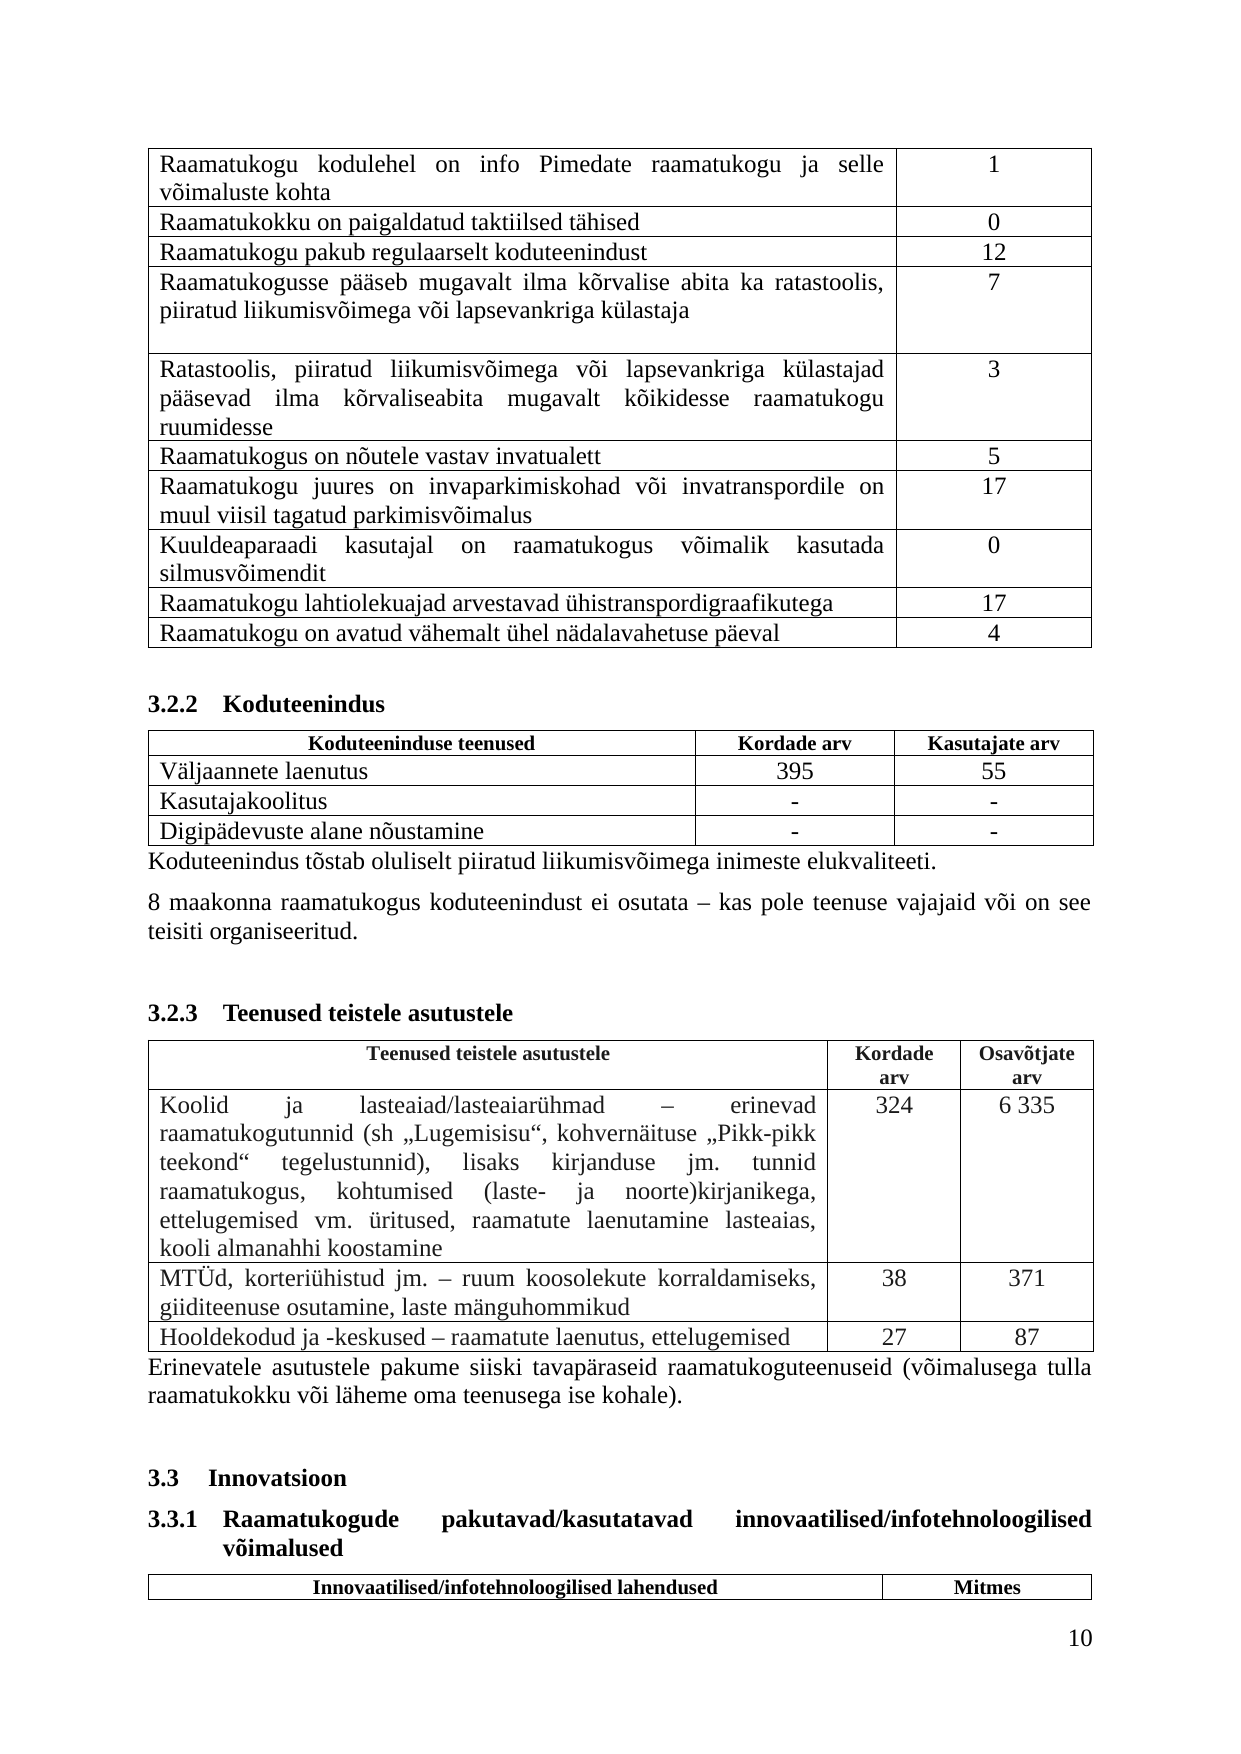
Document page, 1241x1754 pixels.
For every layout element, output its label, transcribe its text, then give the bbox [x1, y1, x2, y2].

table_cell 38 [828, 1263, 960, 1321]
table_header Teenused teistele asutustele [149, 1041, 827, 1089]
table_cell 17 [897, 588, 1091, 617]
table_cell 1 [897, 149, 1091, 206]
table_header Kordade arv [828, 1041, 960, 1089]
table_cell Hooldekodud ja -keskused – raamatute laenutus, ettelugemised [149, 1322, 827, 1351]
table_cell MTÜd, korteriühistud jm. – ruum koosolekute korraldamiseks, giiditeenuse osutamine, laste mänguhommikud [149, 1263, 827, 1321]
text Erinevatele asutustele pakume siiski tavapäraseid raamatukoguteenuseid (võimalusega tulla raamatukokku või läheme oma teenusega ise kohale). [148, 1352, 1093, 1409]
table_header Koduteeninduse teenused [149, 731, 695, 755]
table_cell 395 [696, 756, 894, 785]
table_header Kasutajate arv [895, 731, 1093, 755]
table_cell 6 335 [961, 1090, 1093, 1262]
table_cell - [696, 786, 894, 815]
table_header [883, 1575, 1091, 1599]
text Koduteenindus tõstab oluliselt piiratud liikumisvõimega inimeste elukvaliteeti. [148, 846, 1093, 874]
table_cell - [895, 816, 1093, 845]
table_cell Väljaannete laenutus [149, 756, 695, 785]
table_cell 12 [897, 237, 1091, 266]
table_cell 27 [828, 1322, 960, 1351]
table_cell 4 [897, 618, 1091, 647]
table_cell Kuuldeaparaadi kasutajal on raamatukogus võimalik kasutada silmusvõimendit [149, 530, 896, 587]
table_cell - [696, 816, 894, 845]
table_cell 5 [897, 441, 1091, 470]
table_cell 371 [961, 1263, 1093, 1321]
table_cell 3 [897, 354, 1091, 440]
table_cell 0 [897, 207, 1091, 236]
table_cell Raamatukogu pakub regulaarselt koduteenindust [149, 237, 896, 266]
table_cell Raamatukogu kodulehel on info Pimedate raamatukogu ja selle võimaluste kohta [149, 149, 896, 206]
table_cell 87 [961, 1322, 1093, 1351]
subtitle Teenused teistele asutustele [148, 998, 1093, 1027]
table_cell Digipädevuste alane nõustamine [149, 816, 695, 845]
table_cell Koolid ja lasteaiad/lasteaiarühmad – erinevad raamatukogutunnid (sh „Lugemisisu“, kohvernäituse „Pikk-pikk teekond“ tegelustunnid), lisaks kirjanduse jm. tunnid raamatukogus, kohtumised (laste- ja noorte)kirjanikega, ettelugemised vm. üritused, raamatute laenutamine lasteaias, kooli almanahhi koostamine [149, 1090, 827, 1262]
table_cell Raamatukogu on avatud vähemalt ühel nädalavahetuse päeval [149, 618, 896, 647]
table_cell Raamatukogu juures on invaparkimiskohad või invatranspordile on muul viisil tagatud parkimisvõimalus [149, 471, 896, 529]
table_cell 7 [897, 267, 1091, 353]
subtitle Raamatukogude pakutavad/kasutatavad innovaatilised/infotehnoloogilised võimalused [148, 1504, 1093, 1562]
table_cell 324 [828, 1090, 960, 1262]
table_cell Ratastoolis, piiratud liikumisvõimega või lapsevankriga külastajad pääsevad ilma kõrvaliseabita mugavalt kõikidesse raamatukogu ruumidesse [149, 354, 896, 440]
text 8 maakonna raamatukogus koduteenindust ei osutata – kas pole teenuse vajajaid või on see teisiti organiseeritud. [148, 887, 1093, 944]
table_cell 17 [897, 471, 1091, 529]
table_cell 0 [897, 530, 1091, 587]
table_cell Raamatukogusse pääseb mugavalt ilma kõrvalise abita ka ratastoolis, piiratud liikumisvõimega või lapsevankriga külastaja [149, 267, 896, 353]
table_cell Raamatukogus on nõutele vastav invatualett [149, 441, 896, 470]
table_header Osavõtjate arv [961, 1041, 1093, 1089]
table_cell Raamatukogu lahtiolekuajad arvestavad ühistranspordigraafikutega [149, 588, 896, 617]
subtitle Innovatsioon [148, 1463, 1093, 1492]
table_cell Raamatukokku on paigaldatud taktiilsed tähised [149, 207, 896, 236]
table_cell 55 [895, 756, 1093, 785]
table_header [149, 1575, 882, 1599]
subtitle Koduteenindus [148, 689, 1093, 718]
table_cell Kasutajakoolitus [149, 786, 695, 815]
table_header Kordade arv [696, 731, 894, 755]
table_cell - [895, 786, 1093, 815]
